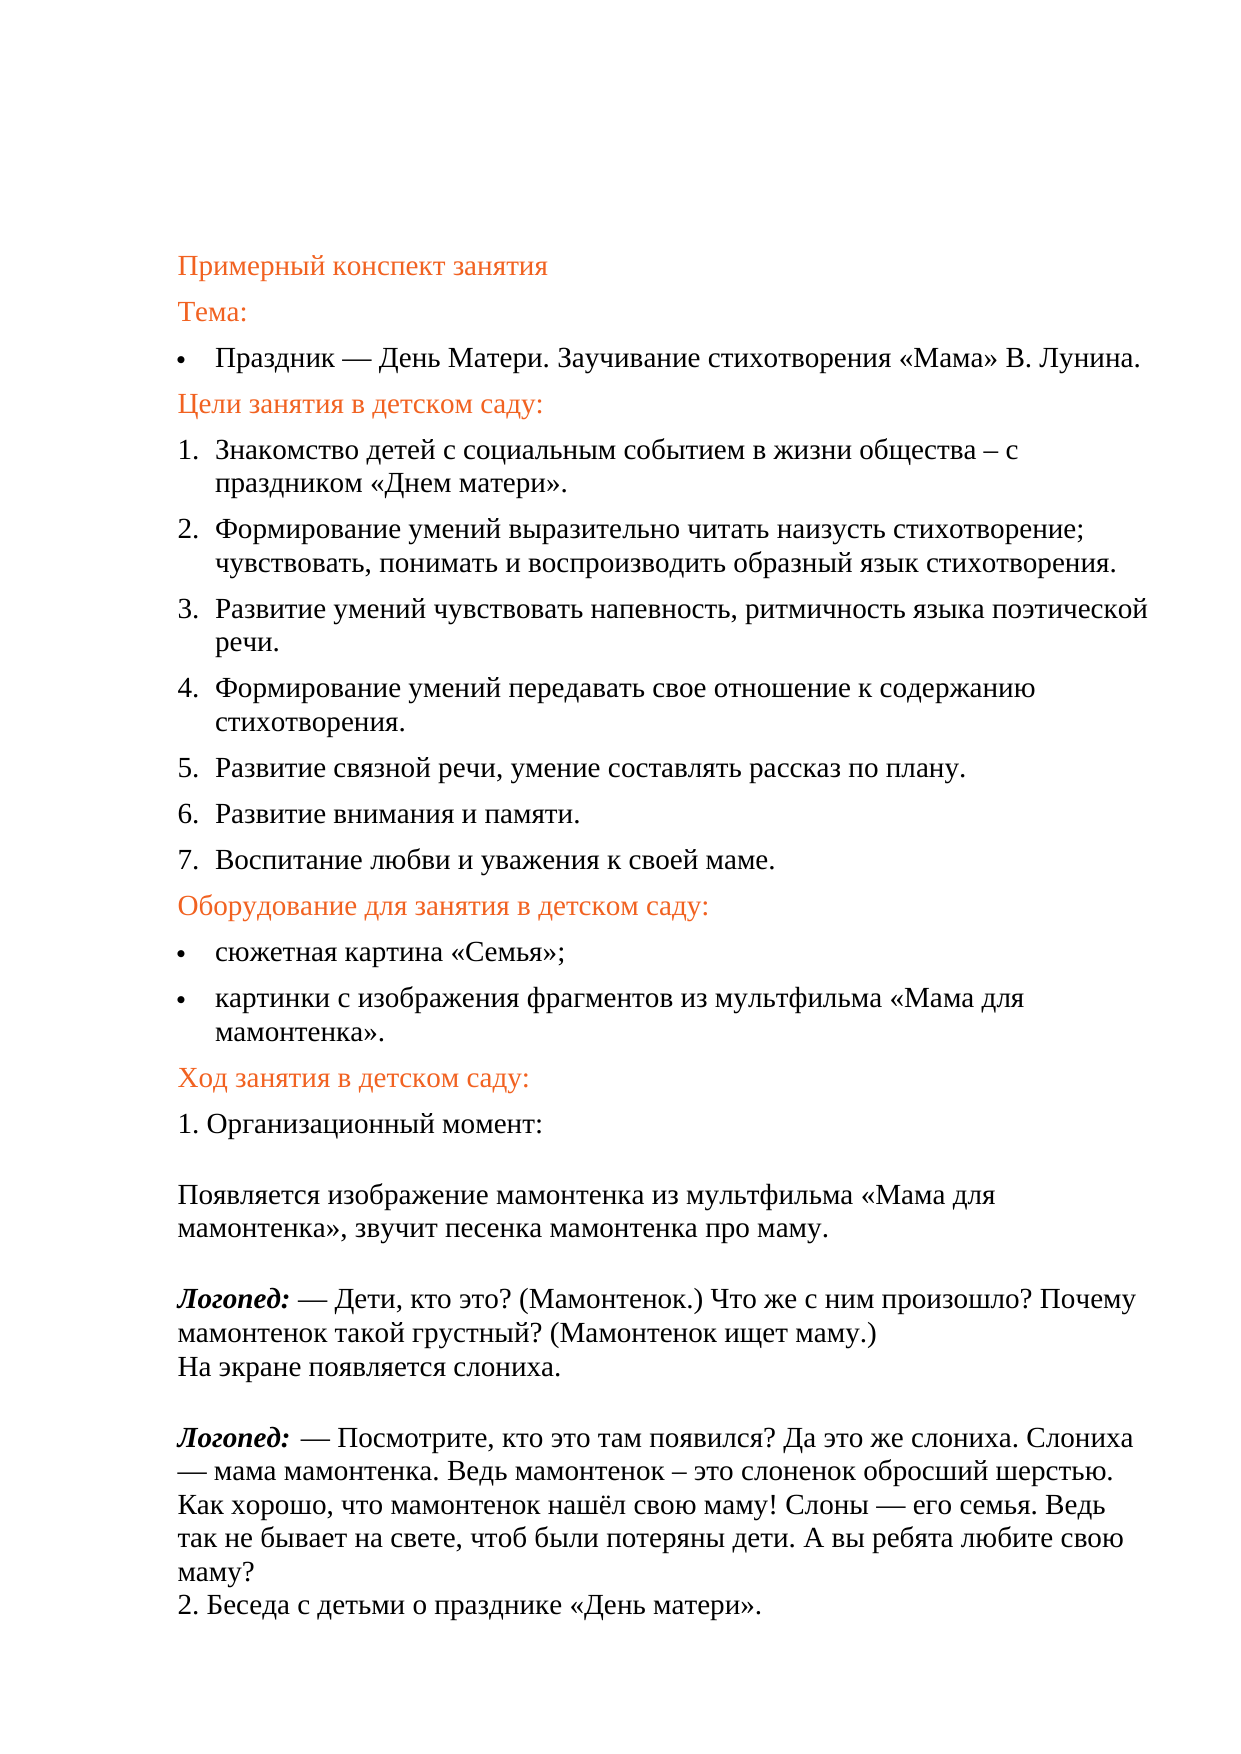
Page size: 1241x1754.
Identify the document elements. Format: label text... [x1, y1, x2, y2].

list Знакомство детей с социальным событием в жизни общества – с праздником «Днем матери». [177, 432, 1152, 499]
text Появляется изображение мамонтенка из мультфильма «Мама для мамонтенка», звучит песенка мамонтенка про маму. [177, 1177, 1152, 1244]
text Цели занятия в детском саду: [177, 386, 1152, 419]
text На экране появляется слониха. [177, 1349, 1152, 1382]
text Оборудование для занятия в детском саду: [177, 888, 1152, 922]
list Формирование умений передавать свое отношение к содержанию стихотворения. [177, 671, 1152, 738]
list Развитие связной речи, умение составлять рассказ по плану. [177, 750, 1152, 784]
list картинки с изображения фрагментов из мультфильма «Мама для мамонтенка». [177, 980, 1152, 1047]
list Воспитание любви и уважения к своей маме. [177, 842, 1152, 876]
list Формирование умений выразительно читать наизусть стихотворение; чувствовать, понимать и воспроизводить образный язык стихотворения. [177, 511, 1152, 578]
text Ход занятия в детском саду: [177, 1060, 1152, 1093]
text 1. Организационный момент: [177, 1106, 1152, 1139]
list сюжетная картина «Семья»; [177, 934, 1152, 968]
text Примерный конспект занятия [177, 248, 1152, 281]
text Логопед: — Дети, кто это? (Мамонтенок.) Что же с ним произошло? Почему мамонтенок такой грустный? (Мамонтенок ищет маму.) [177, 1282, 1152, 1349]
text Тема: [177, 294, 1152, 327]
text Логопед: — Посмотрите, кто это там появился? Да это же слониха. Слониха — мама мамонтенка. Ведь мамонтенок – это слоненок обросший шерстью. Как хорошо, что мамонтенок нашёл свою маму! Слоны — его семья. Ведь так не бывает на свете, чтоб были потеряны дети. А вы ребята любите свою маму? [177, 1420, 1152, 1587]
list Развитие внимания и памяти. [177, 796, 1152, 830]
list Праздник — День Матери. Заучивание стихотворения «Мама» В. Лунина. [177, 340, 1152, 373]
text 2. Беседа с детьми о празднике «День матери». [177, 1587, 1152, 1621]
list Развитие умений чувствовать напевность, ритмичность языка поэтической речи. [177, 591, 1152, 658]
